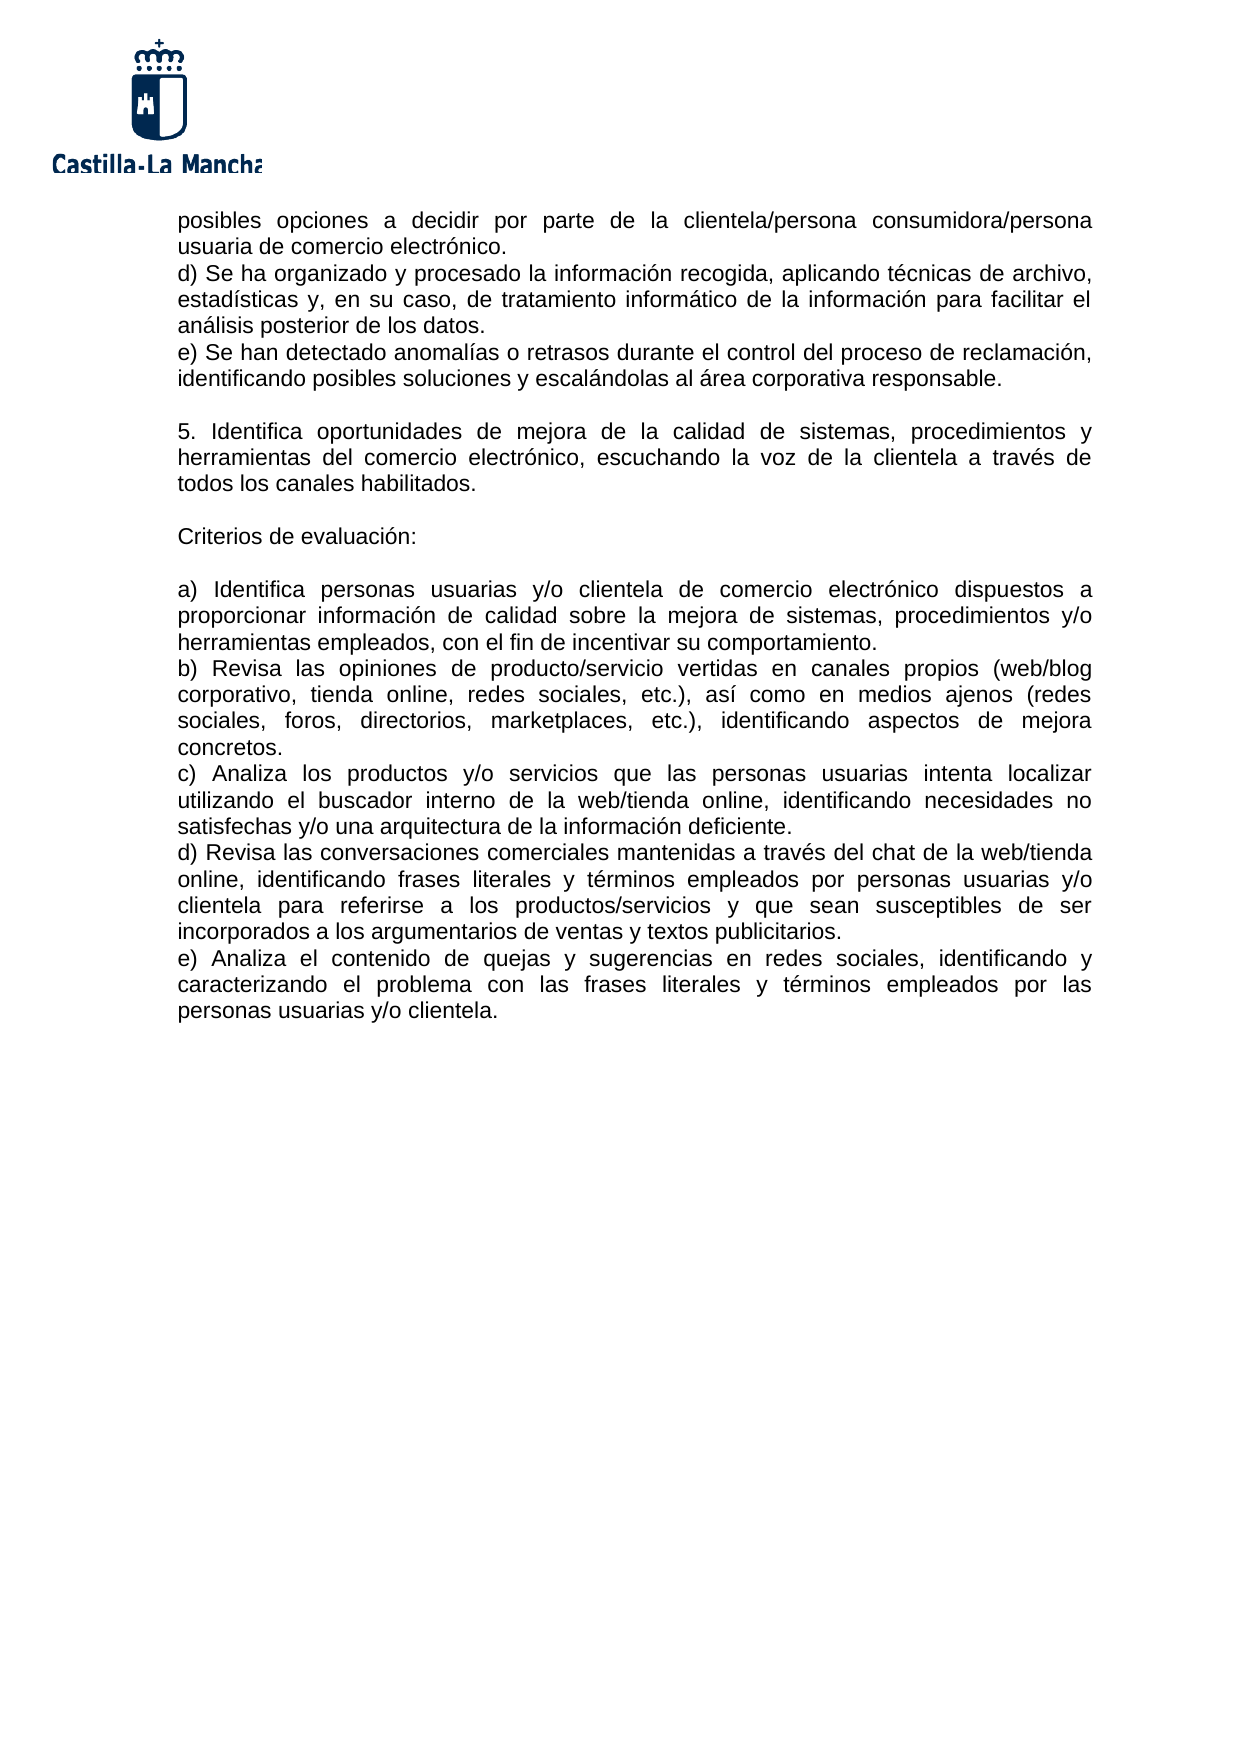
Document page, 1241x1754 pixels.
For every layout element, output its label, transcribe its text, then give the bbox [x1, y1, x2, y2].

text a) Identifica personas usuarias y/o clientela de comercio electrónico dispuestos a proporcionar información de calidad sobre la mejora de sistemas, procedimientos y/o herramientas empleados, con el fin de incentivar su comportamiento. [177, 576, 1093, 655]
text 5. Identifica oportunidades de mejora de la calidad de sistemas, procedimientos y herramientas del comercio electrónico, escuchando la voz de la clientela a través de todos los canales habilitados. [177, 418, 1093, 497]
picture [52, 38, 262, 173]
text b) Revisa las opiniones de producto/servicio vertidas en canales propios (web/blog corporativo, tienda online, redes sociales, etc.), así como en medios ajenos (redes sociales, foros, directorios, marketplaces, etc.), identificando aspectos de mejora concretos. [177, 655, 1093, 760]
text e) Analiza el contenido de quejas y sugerencias en redes sociales, identificando y caracterizando el problema con las frases literales y términos empleados por las personas usuarias y/o clientela. [177, 945, 1093, 1024]
text d) Revisa las conversaciones comerciales mantenidas a través del chat de la web/tienda online, identificando frases literales y términos empleados por personas usuarias y/o clientela para referirse a los productos/servicios y que sean susceptibles de ser incorporados a los argumentarios de ventas y textos publicitarios. [177, 839, 1093, 945]
text c) Analiza los productos y/o servicios que las personas usuarias intenta localizar utilizando el buscador interno de la web/tienda online, identificando necesidades no satisfechas y/o una arquitectura de la información deficiente. [177, 760, 1093, 839]
text Criterios de evaluación: [177, 523, 1093, 549]
text d) Se ha organizado y procesado la información recogida, aplicando técnicas de archivo, estadísticas y, en su caso, de tratamiento informático de la información para facilitar el análisis posterior de los datos. [177, 259, 1093, 338]
text e) Se han detectado anomalías o retrasos durante el control del proceso de reclamación, identificando posibles soluciones y escalándolas al área corporativa responsable. [177, 338, 1093, 391]
